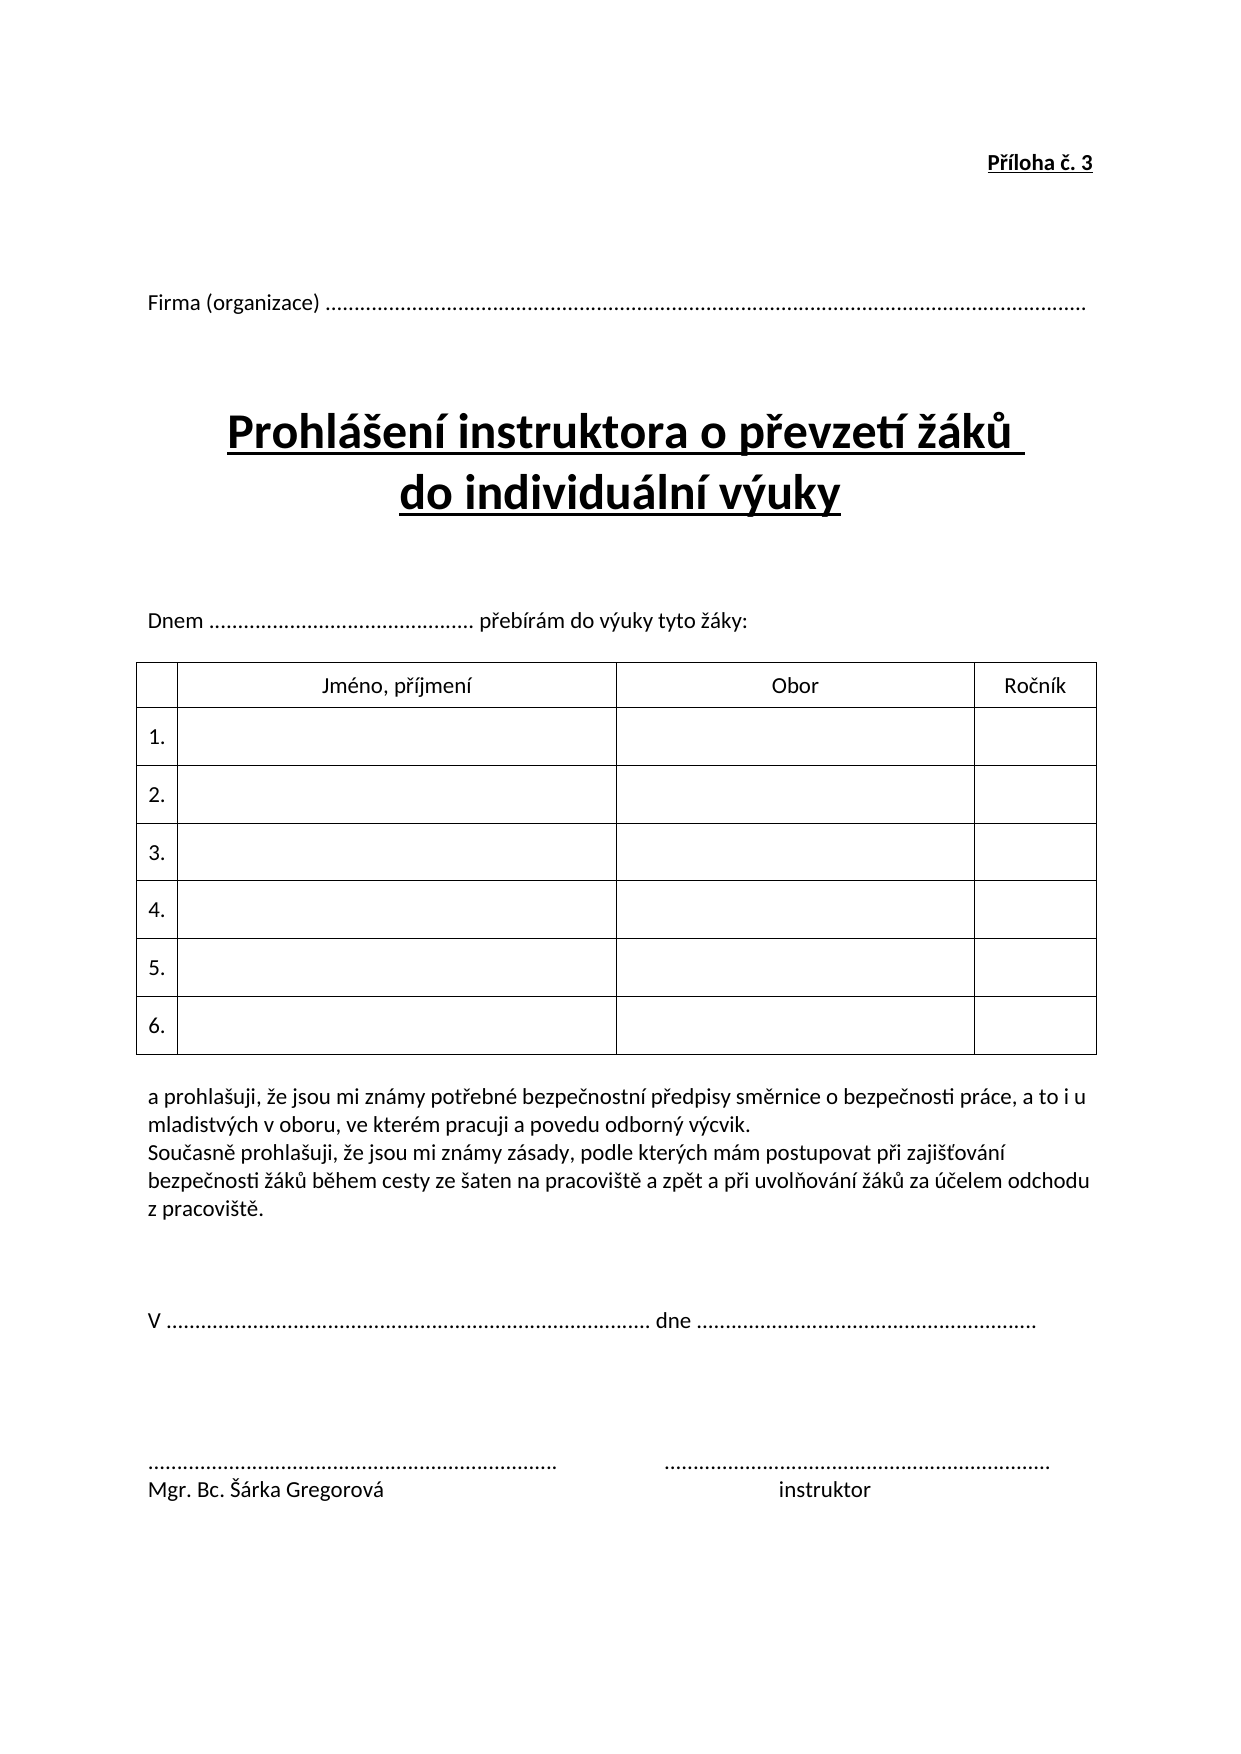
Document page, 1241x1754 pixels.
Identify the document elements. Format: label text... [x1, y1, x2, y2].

table_cell [178, 997, 616, 1053]
table_cell [975, 824, 1096, 880]
table_header Ročník [975, 663, 1096, 707]
table_cell [178, 939, 616, 996]
table_cell [975, 708, 1096, 765]
table_cell [178, 708, 616, 765]
text ....................................................................... ................................................................... [148, 1447, 1093, 1475]
table_cell [178, 824, 616, 880]
table_cell 4. [137, 881, 177, 938]
table_cell [975, 939, 1096, 996]
table_cell [975, 881, 1096, 938]
table_cell [617, 939, 974, 996]
text Prohlášení instruktora o převzetí žáků [148, 400, 1093, 461]
text do individuální výuky [148, 461, 1093, 522]
text Firma (organizace) .................................................................................................................................... [148, 288, 1093, 316]
table_cell [975, 997, 1096, 1053]
table_cell [617, 881, 974, 938]
table_cell 3. [137, 824, 177, 880]
table_cell 6. [137, 997, 177, 1053]
table_cell [178, 766, 616, 823]
table_header [137, 663, 177, 707]
text Mgr. Bc. Šárka Gregorová instruktor [148, 1475, 1093, 1503]
table_header Obor [617, 663, 974, 707]
text Dnem .............................................. přebírám do výuky tyto žáky: [148, 606, 1093, 634]
table_cell [617, 766, 974, 823]
table_cell 1. [137, 708, 177, 765]
table_cell 5. [137, 939, 177, 996]
text a prohlašuji, že jsou mi známy potřebné bezpečnostní předpisy směrnice o bezpečnosti práce, a to i u mladistvých v oboru, ve kterém pracuji a povedu odborný výcvik. [148, 1082, 1093, 1138]
text Příloha č. 3 [148, 148, 1093, 176]
table_cell [975, 766, 1096, 823]
table_header Jméno, příjmení [178, 663, 616, 707]
text Současně prohlašuji, že jsou mi známy zásady, podle kterých mám postupovat při zajišťování bezpečnosti žáků během cesty ze šaten na pracoviště a zpět a při uvolňování žáků za účelem odchodu z pracoviště. [148, 1138, 1093, 1223]
table_cell [617, 997, 974, 1053]
table_cell [617, 708, 974, 765]
text V .................................................................................... dne ........................................................... [148, 1307, 1093, 1335]
table_cell 2. [137, 766, 177, 823]
table_cell [178, 881, 616, 938]
table_cell [617, 824, 974, 880]
